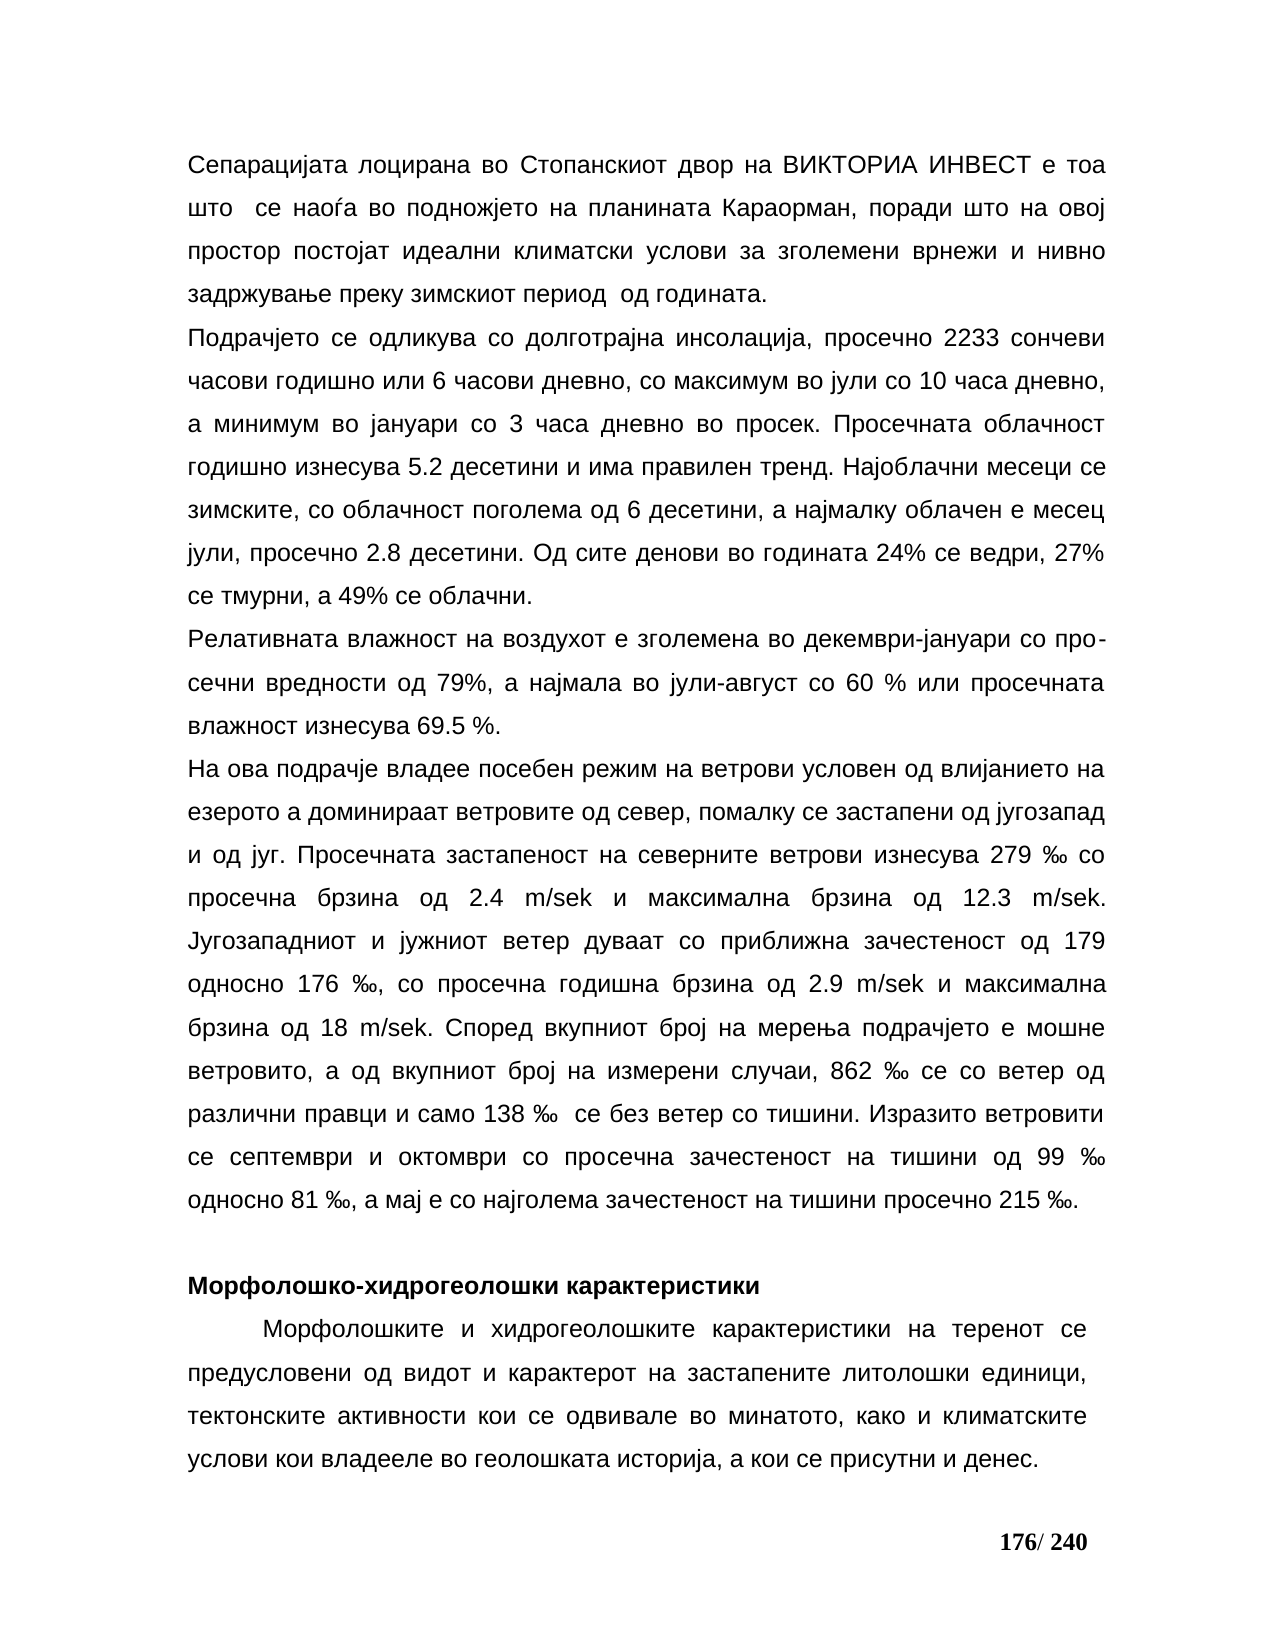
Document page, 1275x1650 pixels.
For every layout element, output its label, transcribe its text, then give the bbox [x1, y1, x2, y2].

text Морфолошките и хидрогеолошките карактеристики на теренот се предусловени од видот и карактерот на застапените литолошки единици, тектонските активности кои се одвивале во минатото, како и климатските услови кои владееле во геолошката историја, а кои се присутни и денес. [187, 1314, 1087, 1472]
subtitle Морфолошко-хидрогеолошки карактеристики [187, 1271, 1087, 1300]
text Подрачјето се одликува со долготрајна инсолација, просечно 2233 сончеви часови годишно или 6 часови дневно, со максимум во јули со 10 часа дневно, а минимум во јануари со 3 часа дневно во просек. Просечната облачност годишно изнесува 5.2 десетини и има правилен тренд. Најоблачни месеци се зимските, со облачност поголема од 6 десетини, а најмалку облачен е месец јули, просечно 2.8 десетини. Од сите денови во годината 24% се ведри, 27% се тмурни, а 49% се облачни. [187, 322, 1106, 610]
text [187, 150, 1106, 308]
text На ова подрачје владее посебен режим на ветрови условен од влијанието на езерото а доминираат ветровите од север, помалку се застапени од југозапад и од југ. Просечната застапеност на северните ветрови изнесува 279 ‰ со просечна брзина од 2.4 m/sek и максимална брзина од 12.3 m/sek. Југозападниот и јужниот ветер дуваат со приближна зачестеност од 179 односно 176 ‰, со просечна годишна брзина од 2.9 m/sek и максимална брзина од 18 m/sek. Според вкупниот број на мерења подрачјето е мошне ветровито, а од вкупниот број на измерени случаи, 862 ‰ се со ветер од различни правци и само 138 ‰ се без ветер со тишини. Изразито ветровити се септември и октомври со просечна зачестеност на тишини од 99 ‰ односно 81 ‰, а мај е со најголема зачестеност на тишини просечно 215 ‰. [187, 754, 1106, 1214]
text Релативната влажност на воздухот е зголемена во декември-јануари со просечни вредности од 79%, а најмала во јули-август со 60 % или просечната влажност изнесува 69.5 %. [187, 624, 1106, 739]
